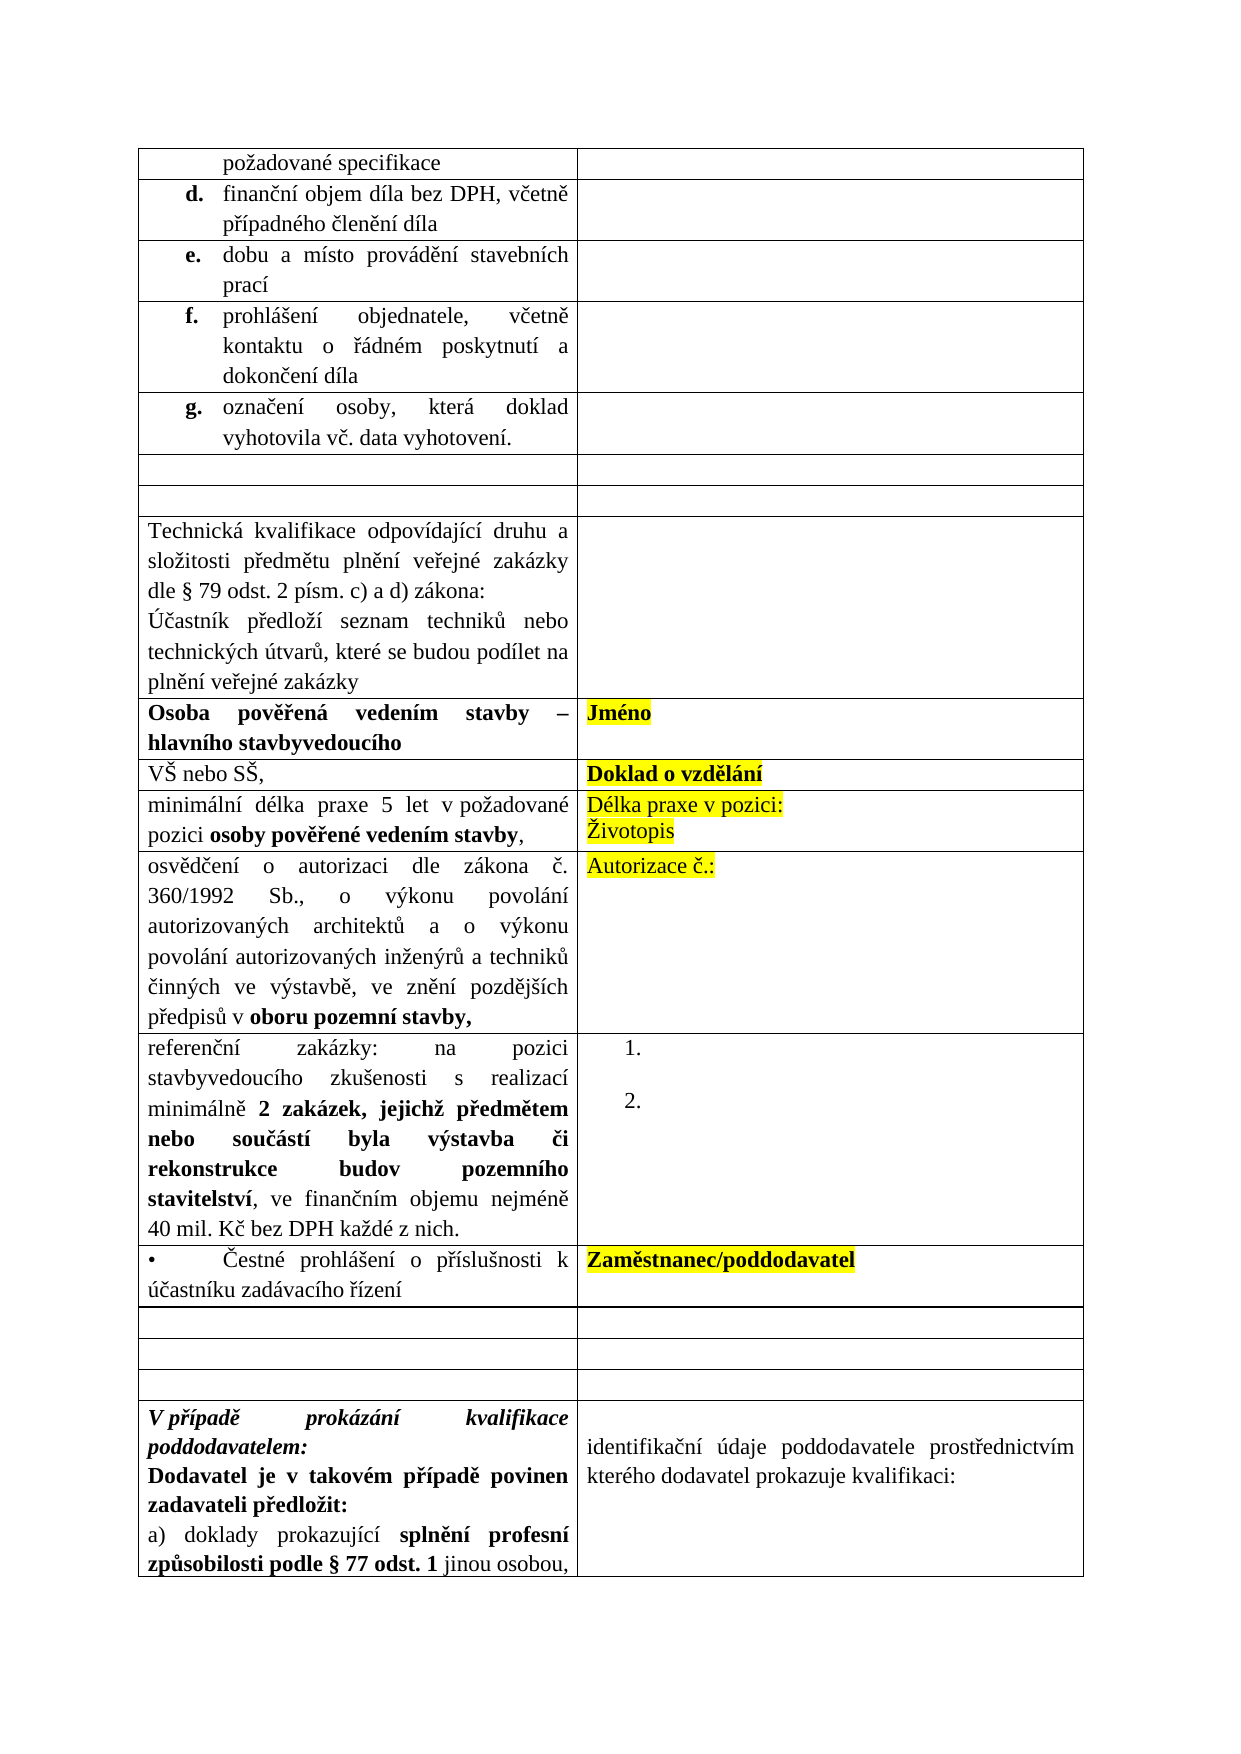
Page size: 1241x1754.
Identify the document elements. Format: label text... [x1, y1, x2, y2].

table_cell Délka praxe v pozici: Životopis [578, 791, 1083, 851]
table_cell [139, 149, 577, 179]
table_cell Osoba pověřená vedením stavby – hlavního stavbyvedoucího [139, 699, 577, 759]
table_cell [578, 1339, 1083, 1369]
table_cell minimální délka praxe 5 let v požadované pozici osoby pověřené vedením stavby, [139, 791, 577, 851]
table_cell [578, 1308, 1083, 1338]
table_cell [578, 455, 1083, 485]
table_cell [139, 1401, 577, 1576]
table_cell Doklad o vzdělání [578, 760, 1083, 790]
table_cell [578, 1034, 1083, 1245]
table_cell [139, 455, 577, 485]
table_cell označení osoby, která doklad vyhotovila vč. data vyhotovení. [139, 393, 577, 453]
table_cell [578, 517, 1083, 698]
table_cell Technická kvalifikace odpovídající druhu a složitosti předmětu plnění veřejné zakázky dle § 79 odst. 2 písm. c) a d) zákona: Účastník předloží seznam techniků nebo technických útvarů, které se budou podílet na plnění veřejné zakázky [139, 517, 577, 698]
table_cell [578, 149, 1083, 179]
table_cell • Čestné prohlášení o příslušnosti k účastníku zadávacího řízení [139, 1246, 577, 1306]
table_cell [578, 180, 1083, 240]
table_cell Zaměstnanec/poddodavatel [578, 1246, 1083, 1306]
table_cell [139, 1370, 577, 1400]
table_cell referenční zakázky: na pozici stavbyvedoucího zkušenosti s realizací minimálně 2 zakázek, jejichž předmětem nebo součástí byla výstavba či rekonstrukce budov pozemního stavitelství, ve finančním objemu nejméně 40 mil. Kč bez DPH každé z nich. [139, 1034, 577, 1245]
table_cell [139, 1339, 577, 1369]
table_cell finanční objem díla bez DPH, včetně případného členění díla [139, 180, 577, 240]
table_cell Jméno [578, 699, 1083, 759]
table_cell [578, 486, 1083, 516]
table_cell [139, 486, 577, 516]
table_cell [139, 1308, 577, 1338]
table_cell Autorizace č.: [578, 852, 1083, 1033]
table_cell dobu a místo provádění stavebních prací [139, 241, 577, 301]
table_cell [578, 1401, 1083, 1576]
table_cell [578, 393, 1083, 453]
table_cell prohlášení objednatele, včetně kontaktu o řádném poskytnutí a dokončení díla [139, 302, 577, 392]
table_cell [578, 302, 1083, 392]
table_cell [578, 241, 1083, 301]
table_cell [578, 1370, 1083, 1400]
table_cell osvědčení o autorizaci dle zákona č. 360/1992 Sb., o výkonu povolání autorizovaných architektů a o výkonu povolání autorizovaných inženýrů a techniků činných ve výstavbě, ve znění pozdějších předpisů v oboru pozemní stavby, [139, 852, 577, 1033]
table_cell VŠ nebo SŠ, [139, 760, 577, 790]
